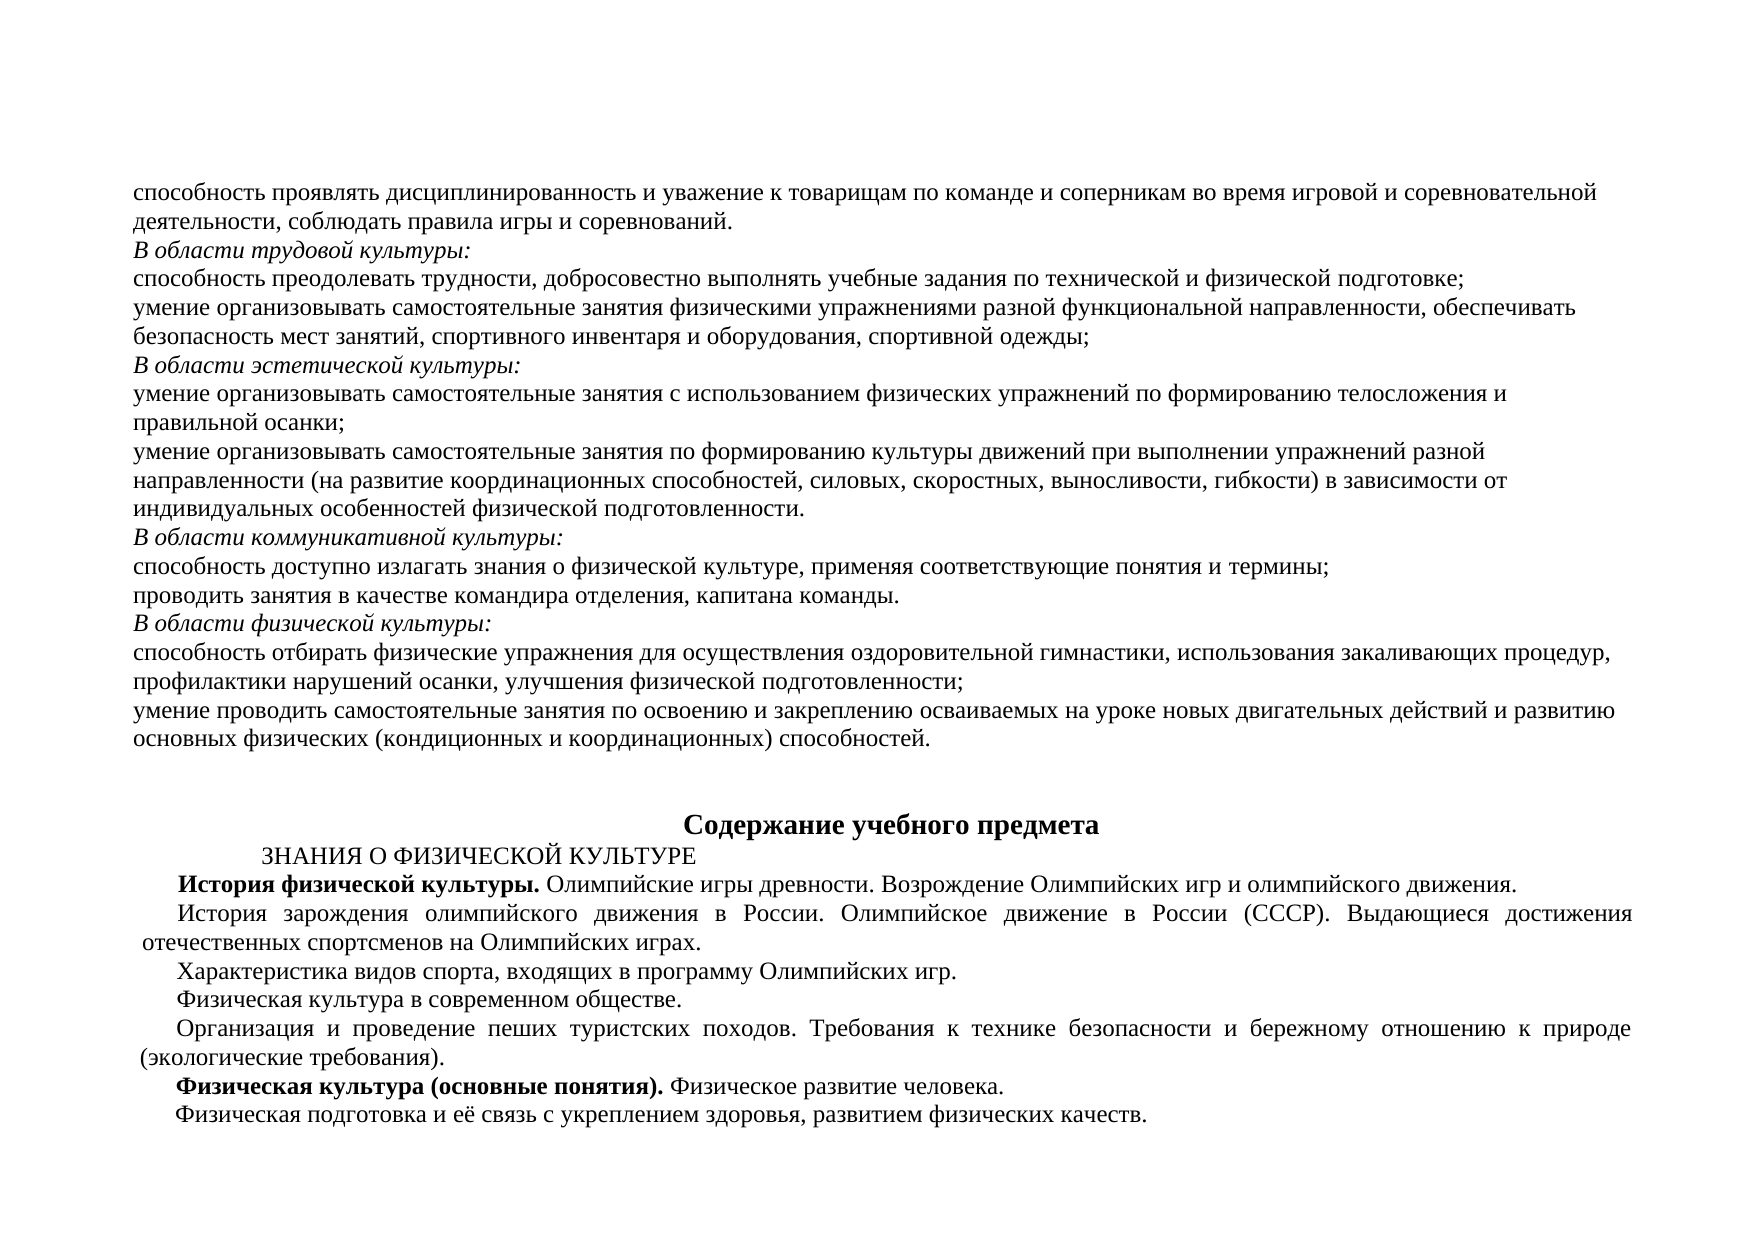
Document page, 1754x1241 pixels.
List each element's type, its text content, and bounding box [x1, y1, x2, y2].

text умение проводить самостоятельные занятия по освоению и закреплению осваиваемых на уроке новых двигательных действий и развитию основных физических (кондиционных и координационных) способностей. [133, 695, 1636, 752]
text способность доступно излагать знания о физической культуре, применяя соответствующие понятия и термины; [133, 551, 1636, 580]
text В области коммуникативной культуры: [133, 522, 1636, 551]
text проводить занятия в качестве командира отделения, капитана команды. [133, 580, 1636, 608]
text Физическая культура в современном обществе. [176, 984, 1636, 1013]
text История физической культуры. Олимпийские игры древности. Возрождение Олимпийских игр и олимпийского движения. [141, 869, 1636, 898]
text Содержание учебного предмета [146, 807, 1636, 841]
text В области трудовой культуры: [133, 235, 1636, 263]
text способность отбирать физические упражнения для осуществления оздоровительной гимнастики, использования закаливающих процедур, профилактики нарушений осанки, улучшения физической подготовленности; [133, 637, 1636, 695]
text В области физической культуры: [133, 608, 1636, 637]
text Физическая культура (основные понятия). Физическое развитие человека. [139, 1071, 1633, 1099]
text Организация и проведение пеших туристских походов. Требования к технике безопасности и бережному отношению к природе (экологические требования). [139, 1013, 1633, 1071]
text Характеристика видов спорта, входящих в программу Олимпийских игр. [142, 956, 1635, 984]
text В области эстетической культуры: [133, 350, 1636, 378]
text способность проявлять дисциплинированность и уважение к товарищам по команде и соперникам во время игровой и соревновательной деятельности, соблюдать правила игры и соревнований. [133, 177, 1636, 235]
text Физическая подготовка и её связь с укреплением здоровья, развитием физических качеств. [139, 1099, 1632, 1128]
text умение организовывать самостоятельные занятия физическими упражнениями разной функциональной направленности, обеспечивать безопасность мест занятий, спортивного инвентаря и оборудования, спортивной одежды; [133, 292, 1636, 350]
text ЗНАНИЯ О ФИЗИЧЕСКОЙ КУЛЬТУРЕ [261, 841, 1636, 869]
text умение организовывать самостоятельные занятия по формированию культуры движений при выполнении упражнений разной направленности (на развитие координационных способностей, силовых, скоростных, выносливости, гибкости) в зависимости от индивидуальных особенностей физической подготовленности. [133, 436, 1636, 522]
text История зарождения олимпийского движения в России. Олимпийское движение в России (СССР). Выдающиеся достижения отечественных спортсменов на Олимпийских играх. [142, 898, 1634, 956]
text умение организовывать самостоятельные занятия с использованием физических упражнений по формированию телосложения и правильной осанки; [133, 378, 1636, 436]
text способность преодолевать трудности, добросовестно выполнять учебные задания по технической и физической подготовке; [133, 263, 1636, 292]
